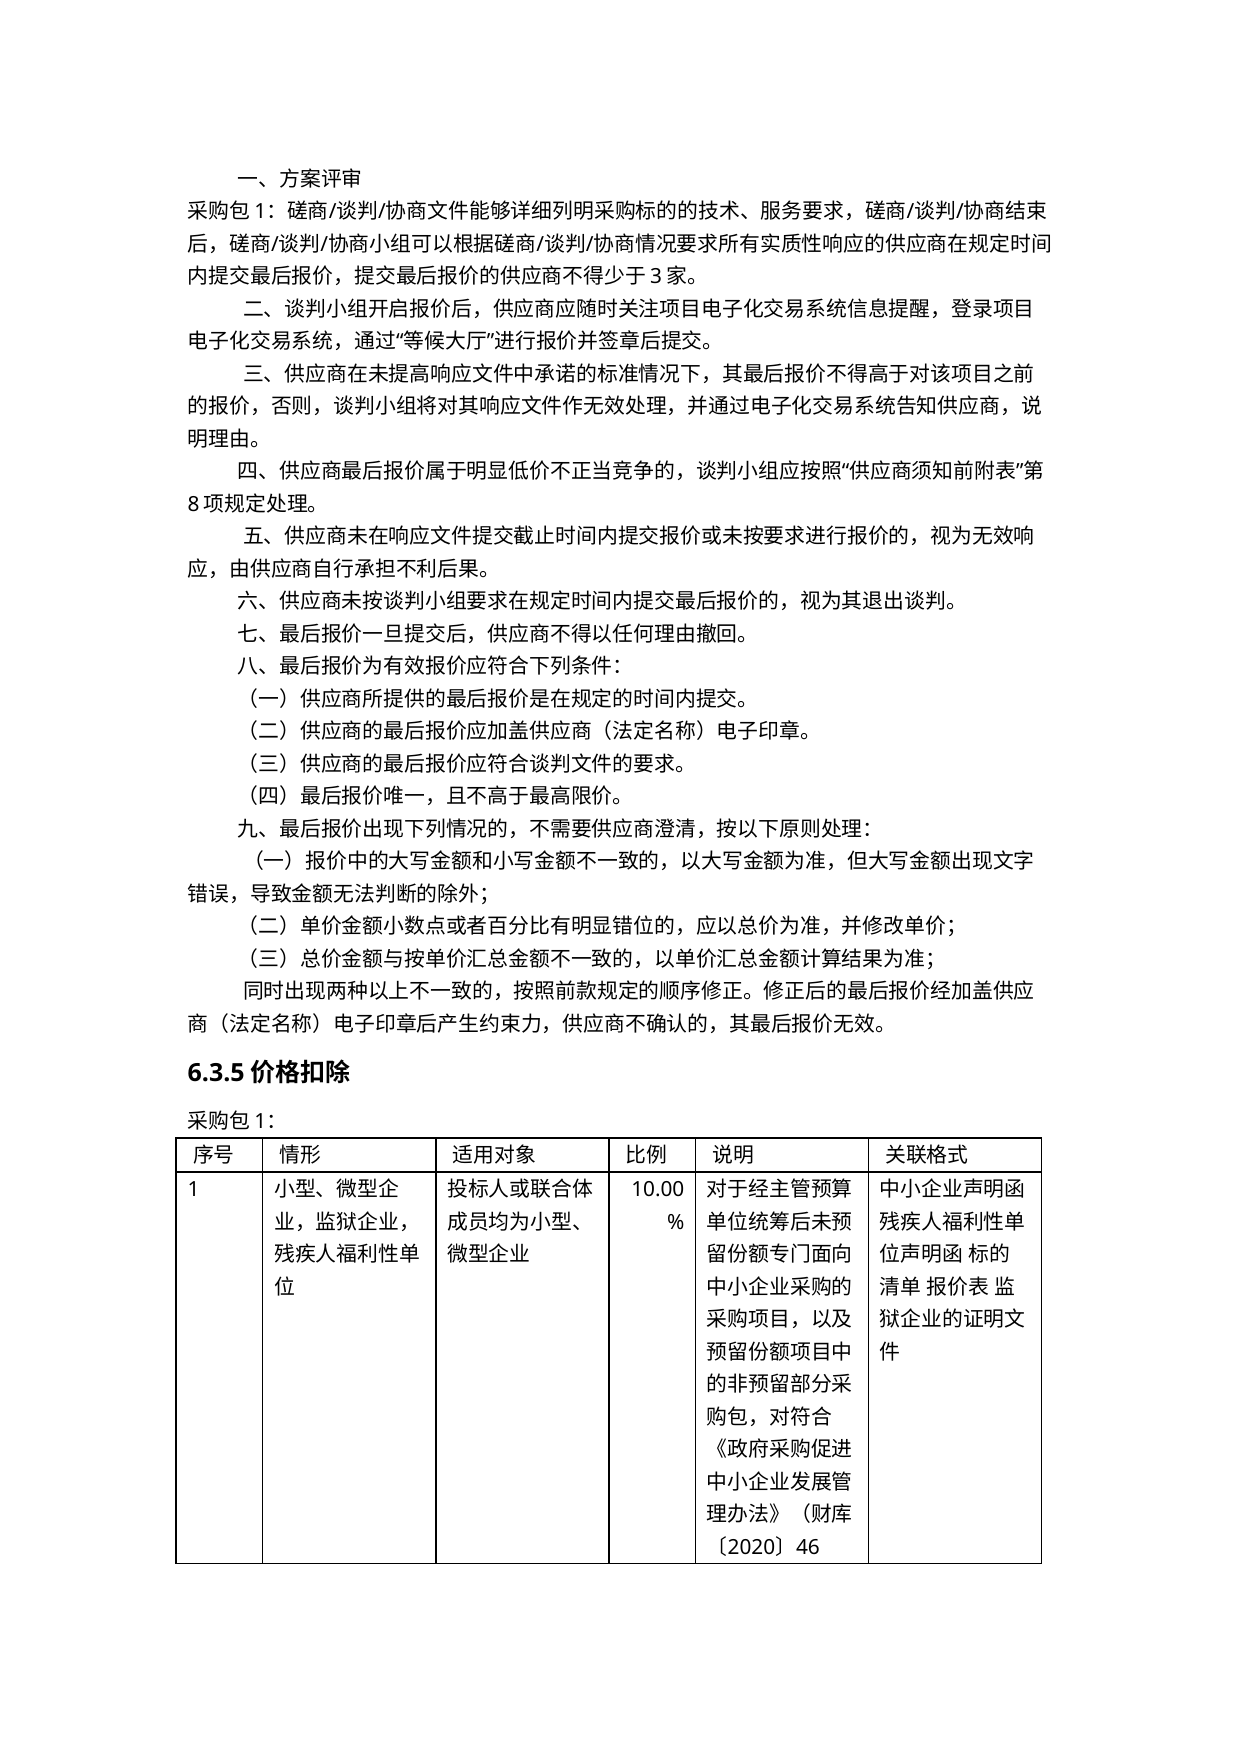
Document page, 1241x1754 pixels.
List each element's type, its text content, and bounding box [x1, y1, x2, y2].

text 一、方案评审 [187, 162, 1053, 194]
text 六、供应商未按谈判小组要求在规定时间内提交最后报价的，视为其退出谈判。 [187, 584, 1053, 617]
text 二、谈判小组开启报价后，供应商应随时关注项目电子化交易系统信息提醒，登录项目电子化交易系统，通过“等候大厅”进行报价并签章后提交。 [187, 292, 1053, 357]
text （三）供应商的最后报价应符合谈判文件的要求。 [187, 747, 1053, 779]
text 五、供应商未在响应文件提交截止时间内提交报价或未按要求进行报价的，视为无效响应，由供应商自行承担不利后果。 [187, 519, 1053, 584]
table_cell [263, 1173, 435, 1563]
text （三）总价金额与按单价汇总金额不一致的，以单价汇总金额计算结果为准； [187, 942, 1053, 974]
table_cell 1 [177, 1173, 262, 1563]
table_header 情形 [263, 1139, 435, 1171]
text 七、最后报价一旦提交后，供应商不得以任何理由撤回。 [187, 617, 1053, 649]
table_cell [869, 1173, 1041, 1563]
text （二）单价金额小数点或者百分比有明显错位的，应以总价为准，并修改单价； [187, 909, 1053, 942]
table_header 适用对象 [437, 1139, 608, 1171]
text （二）供应商的最后报价应加盖供应商（法定名称）电子印章。 [187, 714, 1053, 747]
table_header 比例 [610, 1139, 695, 1171]
text 同时出现两种以上不一致的，按照前款规定的顺序修正。修正后的最后报价经加盖供应商（法定名称）电子印章后产生约束力，供应商不确认的，其最后报价无效。 [187, 974, 1053, 1039]
text （四）最后报价唯一，且不高于最高限价。 [187, 779, 1053, 812]
table_header 关联格式 [869, 1139, 1041, 1171]
table_cell 投标人或联合体成员均为小型、微型企业 [437, 1173, 608, 1563]
text （一）报价中的大写金额和小写金额不一致的，以大写金额为准，但大写金额出现文字错误，导致金额无法判断的除外； [187, 844, 1053, 909]
text 采购包1： [187, 1104, 1053, 1137]
text 三、供应商在未提高响应文件中承诺的标准情况下，其最后报价不得高于对该项目之前的报价，否则，谈判小组将对其响应文件作无效处理，并通过电子化交易系统告知供应商，说明理由。 [187, 357, 1053, 454]
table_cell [696, 1173, 868, 1563]
text 九、最后报价出现下列情况的，不需要供应商澄清，按以下原则处理： [187, 812, 1053, 844]
text 四、供应商最后报价属于明显低价不正当竞争的，谈判小组应按照“供应商须知前附表”第8项规定处理。 [187, 454, 1053, 519]
table_cell 10.00% [610, 1173, 695, 1563]
text 6.3.5价格扣除 [187, 1039, 1053, 1104]
text 八、最后报价为有效报价应符合下列条件： [187, 649, 1053, 682]
table_header 序号 [177, 1139, 262, 1171]
table_header 说明 [696, 1139, 868, 1171]
text （一）供应商所提供的最后报价是在规定的时间内提交。 [187, 682, 1053, 714]
text 采购包1：磋商/谈判/协商文件能够详细列明采购标的的技术、服务要求，磋商/谈判/协商结束后，磋商/谈判/协商小组可以根据磋商/谈判/协商情况要求所有实质性响应的供应商在规定时间内提交最后报价，提交最后报价的供应商不得少于3家。 [187, 194, 1053, 292]
